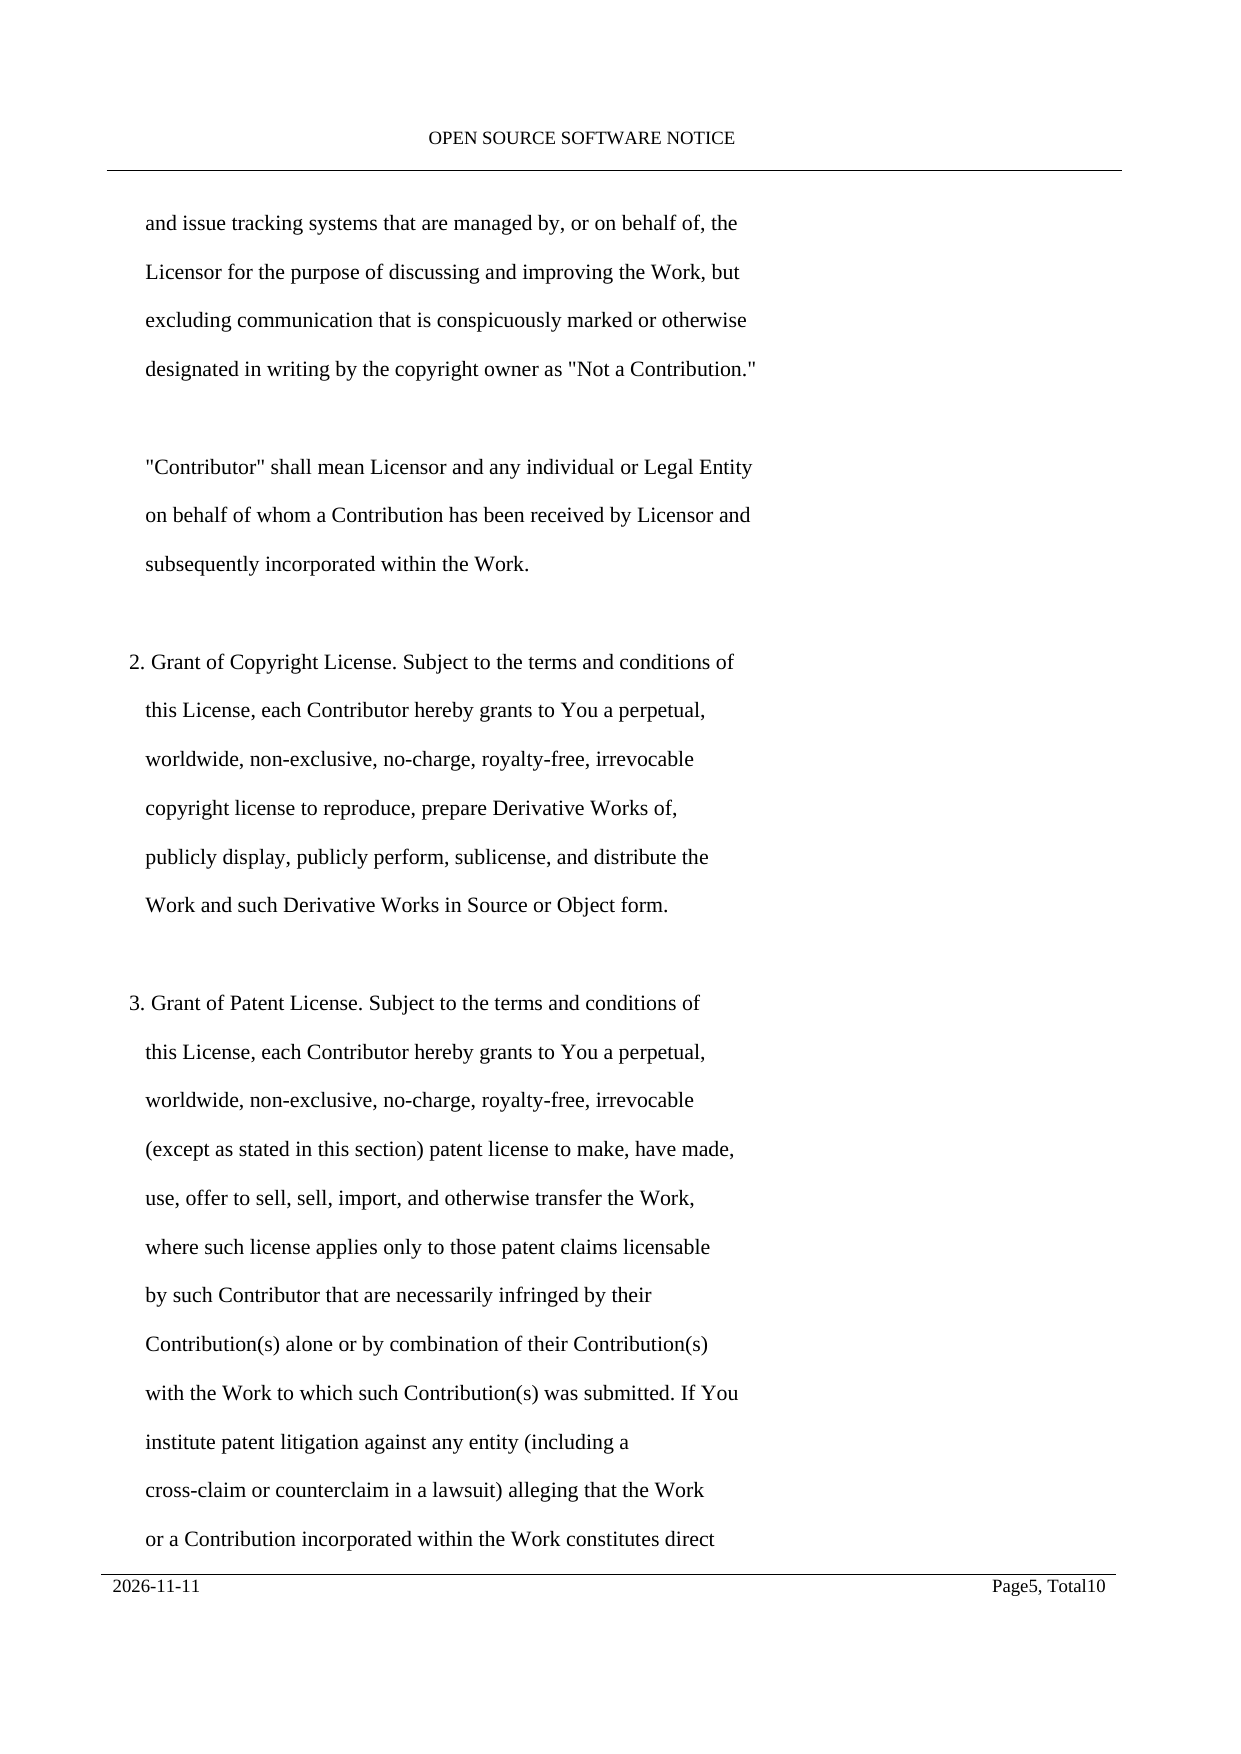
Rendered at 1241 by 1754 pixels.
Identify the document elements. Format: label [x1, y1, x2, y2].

text [112, 206, 1128, 1555]
